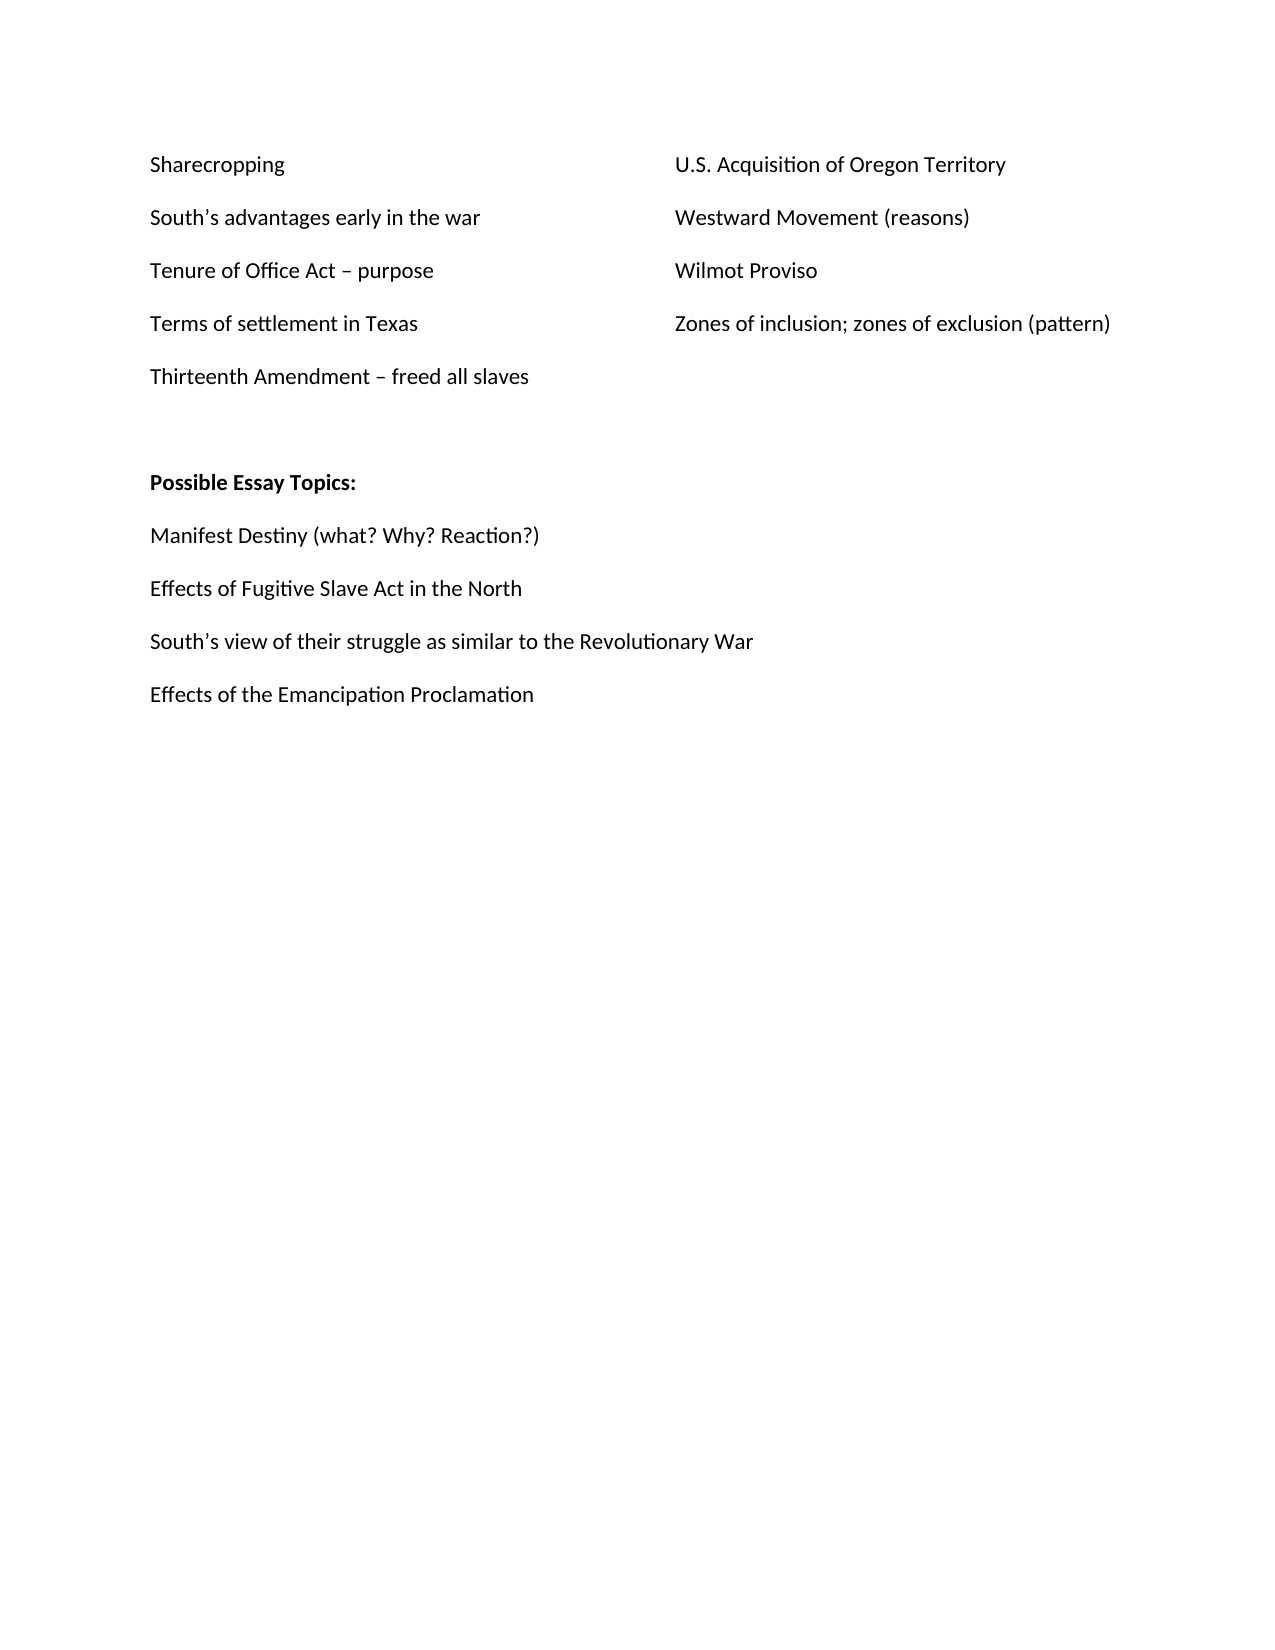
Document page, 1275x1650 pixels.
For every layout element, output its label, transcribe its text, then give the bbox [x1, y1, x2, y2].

text Zones of inclusion; zones of exclusion (pattern) [675, 309, 1125, 337]
text Sharecropping [150, 150, 600, 178]
text Westward Movement (reasons) [675, 203, 1125, 231]
text South’s view of their struggle as similar to the Revolutionary War [150, 627, 1125, 655]
text Thirteenth Amendment – freed all slaves [150, 362, 600, 390]
text Effects of Fugitive Slave Act in the North [150, 574, 1125, 602]
text South’s advantages early in the war [150, 203, 600, 231]
text Wilmot Proviso [675, 256, 1125, 284]
text U.S. Acquisition of Oregon Territory [675, 150, 1125, 178]
text Possible Essay Topics: [150, 468, 1125, 496]
text Manifest Destiny (what? Why? Reaction?) [150, 521, 1125, 549]
text Effects of the Emancipation Proclamation [150, 680, 1125, 708]
text Terms of settlement in Texas [150, 309, 600, 337]
text Tenure of Office Act – purpose [150, 256, 600, 284]
